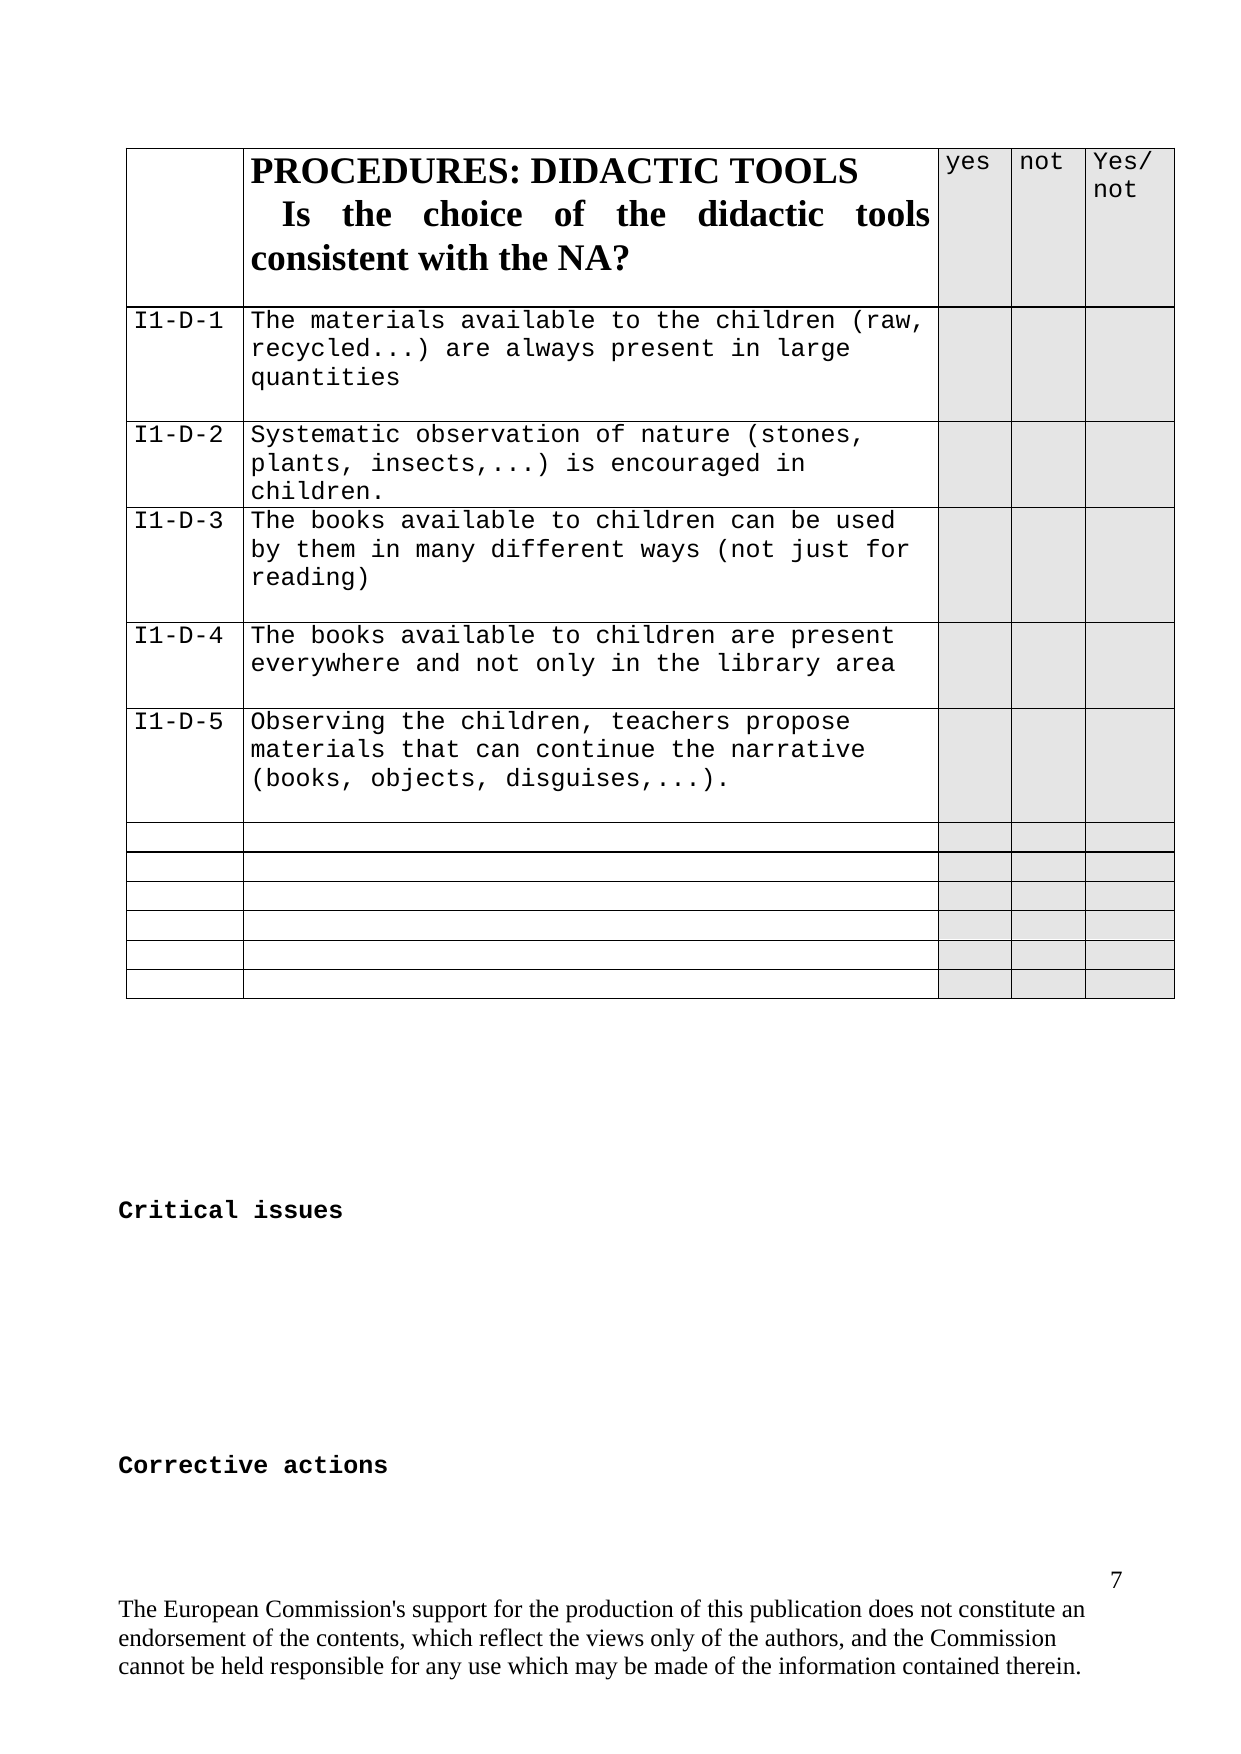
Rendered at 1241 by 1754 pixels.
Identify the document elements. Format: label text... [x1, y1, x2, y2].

table_cell [1012, 941, 1085, 969]
table_cell [1086, 970, 1174, 998]
table_cell I1-D-1 [127, 308, 243, 421]
table_cell [1086, 853, 1174, 881]
table_cell [1012, 911, 1085, 939]
table_cell [244, 882, 938, 910]
table_cell [1086, 623, 1174, 708]
table_cell The books available to children can be used by them in many different ways (not just for reading) [244, 508, 938, 622]
table_cell [244, 941, 938, 969]
table_header not [1012, 149, 1085, 306]
table_cell [939, 853, 1011, 881]
table_cell [1012, 308, 1085, 421]
table_cell [939, 308, 1011, 421]
table_cell [1086, 422, 1174, 507]
table_header PROCEDURES: DIDACTIC TOOLS Is the choice of the didactic tools consistent with the NA? [244, 149, 938, 306]
table_cell I1-D-5 [127, 709, 243, 822]
table_cell [127, 970, 243, 998]
table_cell [244, 823, 938, 851]
table_cell [127, 823, 243, 851]
table_cell [1086, 709, 1174, 822]
table_cell Systematic observation of nature (stones, plants, insects,...) is encouraged in children. [244, 422, 938, 507]
table_cell [1012, 853, 1085, 881]
table_cell [939, 623, 1011, 708]
table_cell [939, 823, 1011, 851]
table_cell [939, 422, 1011, 507]
table_cell [127, 882, 243, 910]
table_cell [1086, 941, 1174, 969]
table_header [127, 149, 243, 306]
table_cell [1086, 508, 1174, 622]
table_cell I1-D-2 [127, 422, 243, 507]
table_cell I1-D-3 [127, 508, 243, 622]
table_cell [1012, 623, 1085, 708]
table_cell [939, 941, 1011, 969]
table_cell [939, 508, 1011, 622]
table_cell [244, 970, 938, 998]
table_cell [1012, 709, 1085, 822]
table_cell [1086, 308, 1174, 421]
table_cell [1012, 508, 1085, 622]
table_cell [1086, 823, 1174, 851]
table_cell [939, 882, 1011, 910]
table_cell [1012, 422, 1085, 507]
table_cell The books available to children are present everywhere and not only in the library area [244, 623, 938, 708]
table_header Yes/not [1086, 149, 1174, 306]
table_cell [1012, 823, 1085, 851]
table_cell [127, 941, 243, 969]
table_cell [1012, 970, 1085, 998]
table_cell Observing the children, teachers propose materials that can continue the narrative (books, objects, disguises,...). [244, 709, 938, 822]
table_cell [127, 853, 243, 881]
text Corrective actions [118, 1453, 1122, 1481]
table_cell [1086, 911, 1174, 939]
table_cell The materials available to the children (raw, recycled...) are always present in large quantities [244, 308, 938, 421]
table_cell [939, 970, 1011, 998]
table_cell I1-D-4 [127, 623, 243, 708]
table_cell [1086, 882, 1174, 910]
table_cell [939, 911, 1011, 939]
table_cell [939, 709, 1011, 822]
table_cell [244, 853, 938, 881]
text Critical issues [118, 1198, 1122, 1226]
table_cell [1012, 882, 1085, 910]
table_cell [127, 911, 243, 939]
table_header yes [939, 149, 1011, 306]
table_cell [244, 911, 938, 939]
